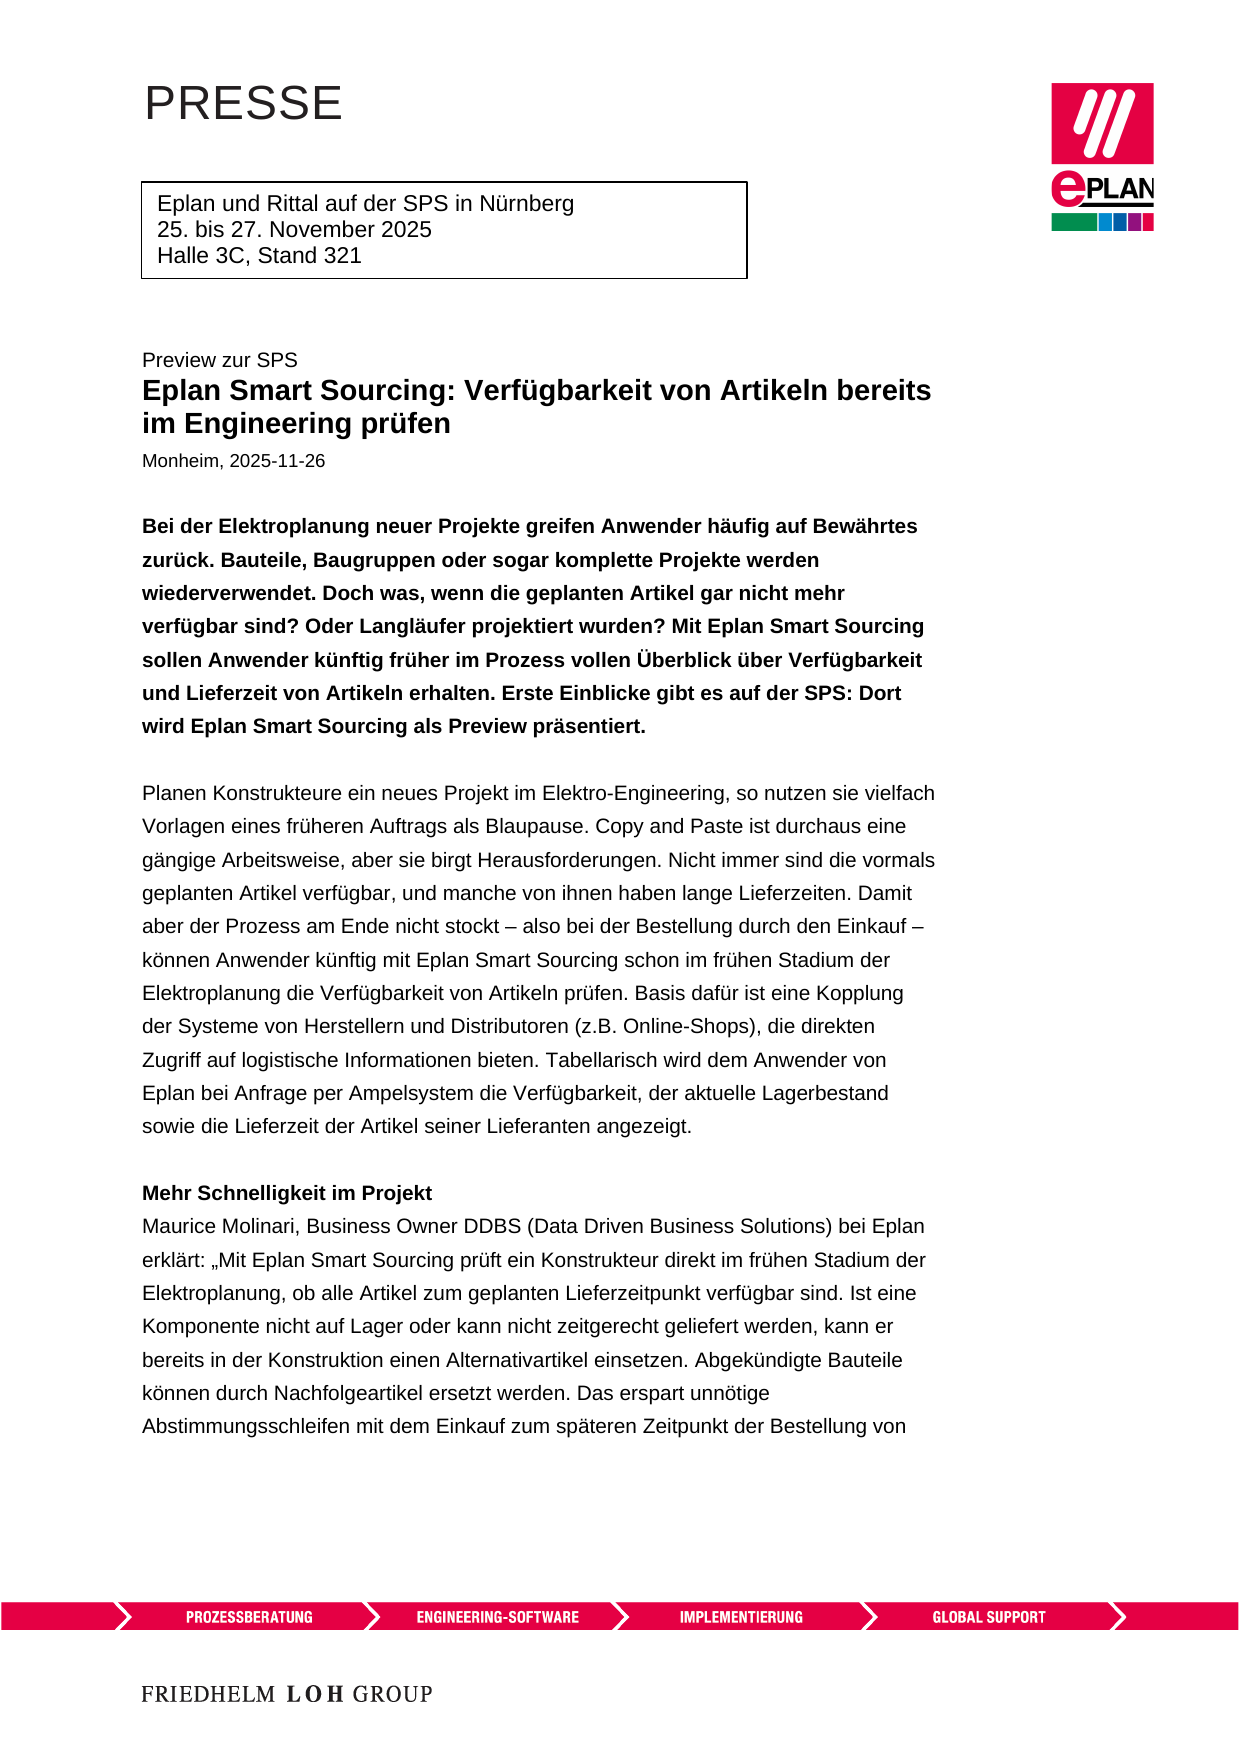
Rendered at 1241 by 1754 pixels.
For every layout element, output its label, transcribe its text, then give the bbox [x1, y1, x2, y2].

text Eplan Smart Sourcing: Verfügbarkeit von Artikeln bereits im Engineering prüfen [142, 374, 936, 440]
picture [1051, 83, 1154, 230]
picture [141, 1685, 432, 1702]
text Monheim, 2025-11-26 [142, 440, 936, 474]
text Preview zur SPS [142, 340, 936, 374]
picture [0, 1602, 1238, 1630]
text Bei der Elektroplanung neuer Projekte greifen Anwender häufig auf Bewährtes zurück. Bauteile, Baugruppen oder sogar komplette Projekte werden wiederverwendet. Doch was, wenn die geplanten Artikel gar nicht mehr verfügbar sind? Oder Langläufer projektiert wurden? Mit Eplan Smart Sourcing sollen Anwender künftig früher im Prozess vollen Überblick über Verfügbarkeit und Lieferzeit von Artikeln erhalten. Erste Einblicke gibt es auf der SPS: Dort wird Eplan Smart Sourcing als Preview präsentiert. [142, 507, 936, 740]
text Planen Konstrukteure ein neues Projekt im Elektro-Engineering, so nutzen sie vielfach Vorlagen eines früheren Auftrags als Blaupause. Copy and Paste ist durchaus eine gängige Arbeitsweise, aber sie birgt Herausforderungen. Nicht immer sind die vormals geplanten Artikel verfügbar, und manche von ihnen haben lange Lieferzeiten. Damit aber der Prozess am Ende nicht stockt – also bei der Bestellung durch den Einkauf – können Anwender künftig mit Eplan Smart Sourcing schon im frühen Stadium der Elektroplanung die Verfügbarkeit von Artikeln prüfen. Basis dafür ist eine Kopplung der Systeme von Herstellern und Distributoren (z.B. Online-Shops), die direkten Zugriff auf logistische Informationen bieten. Tabellarisch wird dem Anwender von Eplan bei Anfrage per Ampelsystem die Verfügbarkeit, der aktuelle Lagerbestand sowie die Lieferzeit der Artikel seiner Lieferanten angezeigt. [142, 774, 936, 1140]
text Mehr Schnelligkeit im Projekt [142, 1174, 936, 1207]
